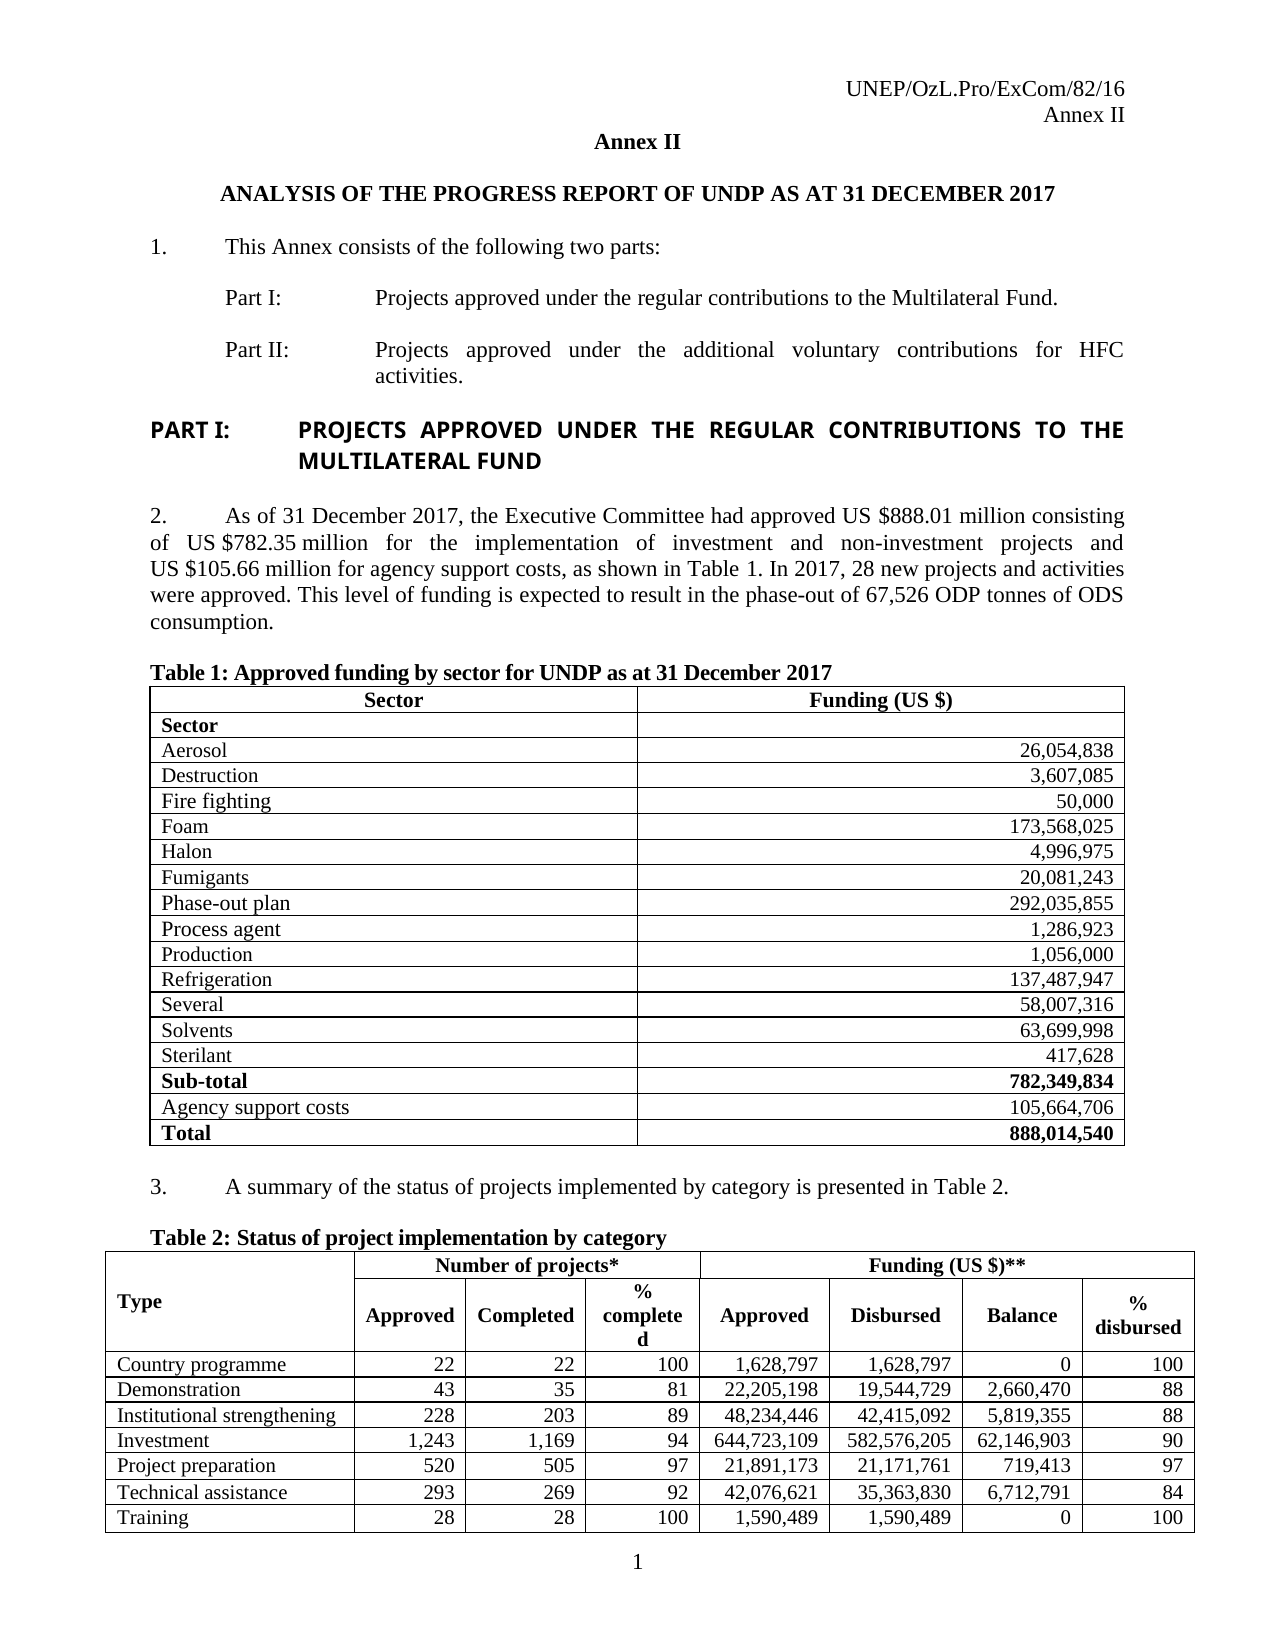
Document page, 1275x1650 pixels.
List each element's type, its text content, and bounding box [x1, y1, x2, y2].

table_cell 644,723,109 [700, 1428, 829, 1452]
table_cell Phase-out plan [151, 890, 637, 915]
table_cell 5,819,355 [963, 1403, 1082, 1427]
table_cell 417,628 [638, 1043, 1124, 1067]
table_cell 1,056,000 [638, 942, 1124, 966]
table_cell 42,415,092 [830, 1403, 962, 1427]
table_cell Aerosol [151, 738, 637, 762]
table_cell Destruction [151, 763, 637, 787]
table_cell 43 [355, 1378, 465, 1401]
table_cell Halon [151, 840, 637, 863]
table_header Funding (US $) [638, 687, 1124, 712]
table_cell Agency support costs [151, 1094, 637, 1119]
table_cell 293 [355, 1480, 465, 1504]
table_cell 35 [466, 1378, 585, 1401]
table_cell 28 [355, 1505, 465, 1532]
table_cell Disbursed [830, 1279, 962, 1351]
table_cell 137,487,947 [638, 967, 1124, 991]
table_cell 63,699,998 [638, 1018, 1124, 1042]
table_header Funding (US $)** [701, 1252, 1194, 1278]
table_header Number of projects* [355, 1252, 700, 1278]
subtitle A summary of the status of projects implemented by category is presented in Table 2. [150, 1173, 1125, 1199]
table_cell 228 [355, 1403, 465, 1427]
table_cell 100 [586, 1505, 699, 1532]
table_cell Completed [466, 1279, 585, 1351]
table_cell 19,544,729 [830, 1378, 962, 1401]
table_cell 2,660,470 [963, 1378, 1082, 1401]
table_cell 81 [586, 1378, 699, 1401]
text Annex II [150, 128, 1125, 154]
subtitle This Annex consists of the following two parts: [150, 233, 1125, 259]
table_cell 292,035,855 [638, 890, 1124, 915]
table_cell 1,628,797 [830, 1352, 962, 1376]
table_cell 21,171,761 [830, 1453, 962, 1479]
table_cell Approved [700, 1279, 829, 1351]
table_cell Sector [151, 713, 637, 737]
table_cell 42,076,621 [700, 1480, 829, 1504]
table_cell Process agent [151, 916, 637, 941]
table_cell Total [151, 1120, 637, 1145]
table_cell Solvents [151, 1018, 637, 1042]
table_cell 58,007,316 [638, 993, 1124, 1016]
table_cell 89 [586, 1403, 699, 1427]
table_header Type [106, 1252, 354, 1351]
table_cell 97 [586, 1453, 699, 1479]
table_cell 1,590,489 [830, 1505, 962, 1532]
table_cell 505 [466, 1453, 585, 1479]
table_cell Fire fighting [151, 788, 637, 813]
table_cell 0 [963, 1505, 1082, 1532]
table_cell 1,243 [355, 1428, 465, 1452]
table_cell 28 [466, 1505, 585, 1532]
text Table 2: Status of project implementation by category [150, 1224, 1125, 1251]
table_cell 269 [466, 1480, 585, 1504]
table_cell Sterilant [151, 1043, 637, 1067]
table_cell Technical assistance [106, 1480, 354, 1504]
table_cell 719,413 [963, 1453, 1082, 1479]
subtitle As of 31 December 2017, the Executive Committee had approved US $888.01 million consisting of US $782.35 million for the implementation of investment and non-investment projects and US $105.66 million for agency support costs, as shown in Table 1. In 2017, 28 new projects and activities were approved. This level of funding is expected to result in the phase-out of 67,526 ODP tonnes of ODS consumption. [150, 502, 1125, 634]
table_cell 6,712,791 [963, 1480, 1082, 1504]
table_cell 100 [1083, 1505, 1194, 1532]
table_cell 90 [1083, 1428, 1194, 1452]
table_cell 92 [586, 1480, 699, 1504]
table_cell Foam [151, 814, 637, 838]
table_cell % completed [586, 1279, 699, 1351]
table_cell Institutional strengthening [106, 1403, 354, 1427]
subtitle Table 1: Approved funding by sector for UNDP as at 31 December 2017 [150, 659, 1125, 686]
table_cell 1,286,923 [638, 916, 1124, 941]
table_header Sector [151, 687, 637, 712]
table_cell 782,349,834 [638, 1068, 1124, 1093]
table_cell Several [151, 993, 637, 1016]
table_cell Approved [355, 1279, 465, 1351]
table_cell Demonstration [106, 1378, 354, 1401]
table_cell 888,014,540 [638, 1120, 1124, 1145]
table_cell 22 [466, 1352, 585, 1376]
table_cell % disbursed [1083, 1279, 1194, 1351]
table_cell Production [151, 942, 637, 966]
table_cell Project preparation [106, 1453, 354, 1479]
table_cell Country programme [106, 1352, 354, 1376]
table_cell Refrigeration [151, 967, 637, 991]
table_cell Investment [106, 1428, 354, 1452]
table_cell 20,081,243 [638, 865, 1124, 889]
table_cell 84 [1083, 1480, 1194, 1504]
table_cell 173,568,025 [638, 814, 1124, 838]
table_cell Sub-total [151, 1068, 637, 1093]
table_cell 582,576,205 [830, 1428, 962, 1452]
table_cell 48,234,446 [700, 1403, 829, 1427]
table_cell 50,000 [638, 788, 1124, 813]
table_cell 21,891,173 [700, 1453, 829, 1479]
table_cell 3,607,085 [638, 763, 1124, 787]
title ANALYSIS OF THE PROGRESS REPORT OF UNDP AS AT 31 DECEMBER 2017 [150, 180, 1125, 207]
table_cell 22 [355, 1352, 465, 1376]
table_cell Fumigants [151, 865, 637, 889]
subtitle Part I: Projects approved under the regular contributions to the Multilateral Fund. [225, 284, 1125, 311]
table_cell 1,169 [466, 1428, 585, 1452]
table_cell Training [106, 1505, 354, 1532]
table_cell 105,664,706 [638, 1094, 1124, 1119]
table_cell 22,205,198 [700, 1378, 829, 1401]
table_cell 0 [963, 1352, 1082, 1376]
table_cell 520 [355, 1453, 465, 1479]
table_cell 1,590,489 [700, 1505, 829, 1532]
table_cell Balance [963, 1279, 1082, 1351]
subtitle Part II: Projects approved under the additional voluntary contributions for HFC activities. [225, 336, 1125, 388]
table_cell 203 [466, 1403, 585, 1427]
table_cell 4,996,975 [638, 840, 1124, 863]
table_cell [638, 713, 1124, 737]
table_cell 26,054,838 [638, 738, 1124, 762]
table_cell 62,146,903 [963, 1428, 1082, 1452]
table_cell 88 [1083, 1378, 1194, 1401]
table_cell 88 [1083, 1403, 1194, 1427]
table_cell 97 [1083, 1453, 1194, 1479]
table_cell 1,628,797 [700, 1352, 829, 1376]
table_cell 35,363,830 [830, 1480, 962, 1504]
title Part I: Projects approved under the regular contributions to the Multilateral Fund [150, 413, 1125, 476]
table_cell 94 [586, 1428, 699, 1452]
table_cell 100 [586, 1352, 699, 1376]
table_cell 100 [1083, 1352, 1194, 1376]
